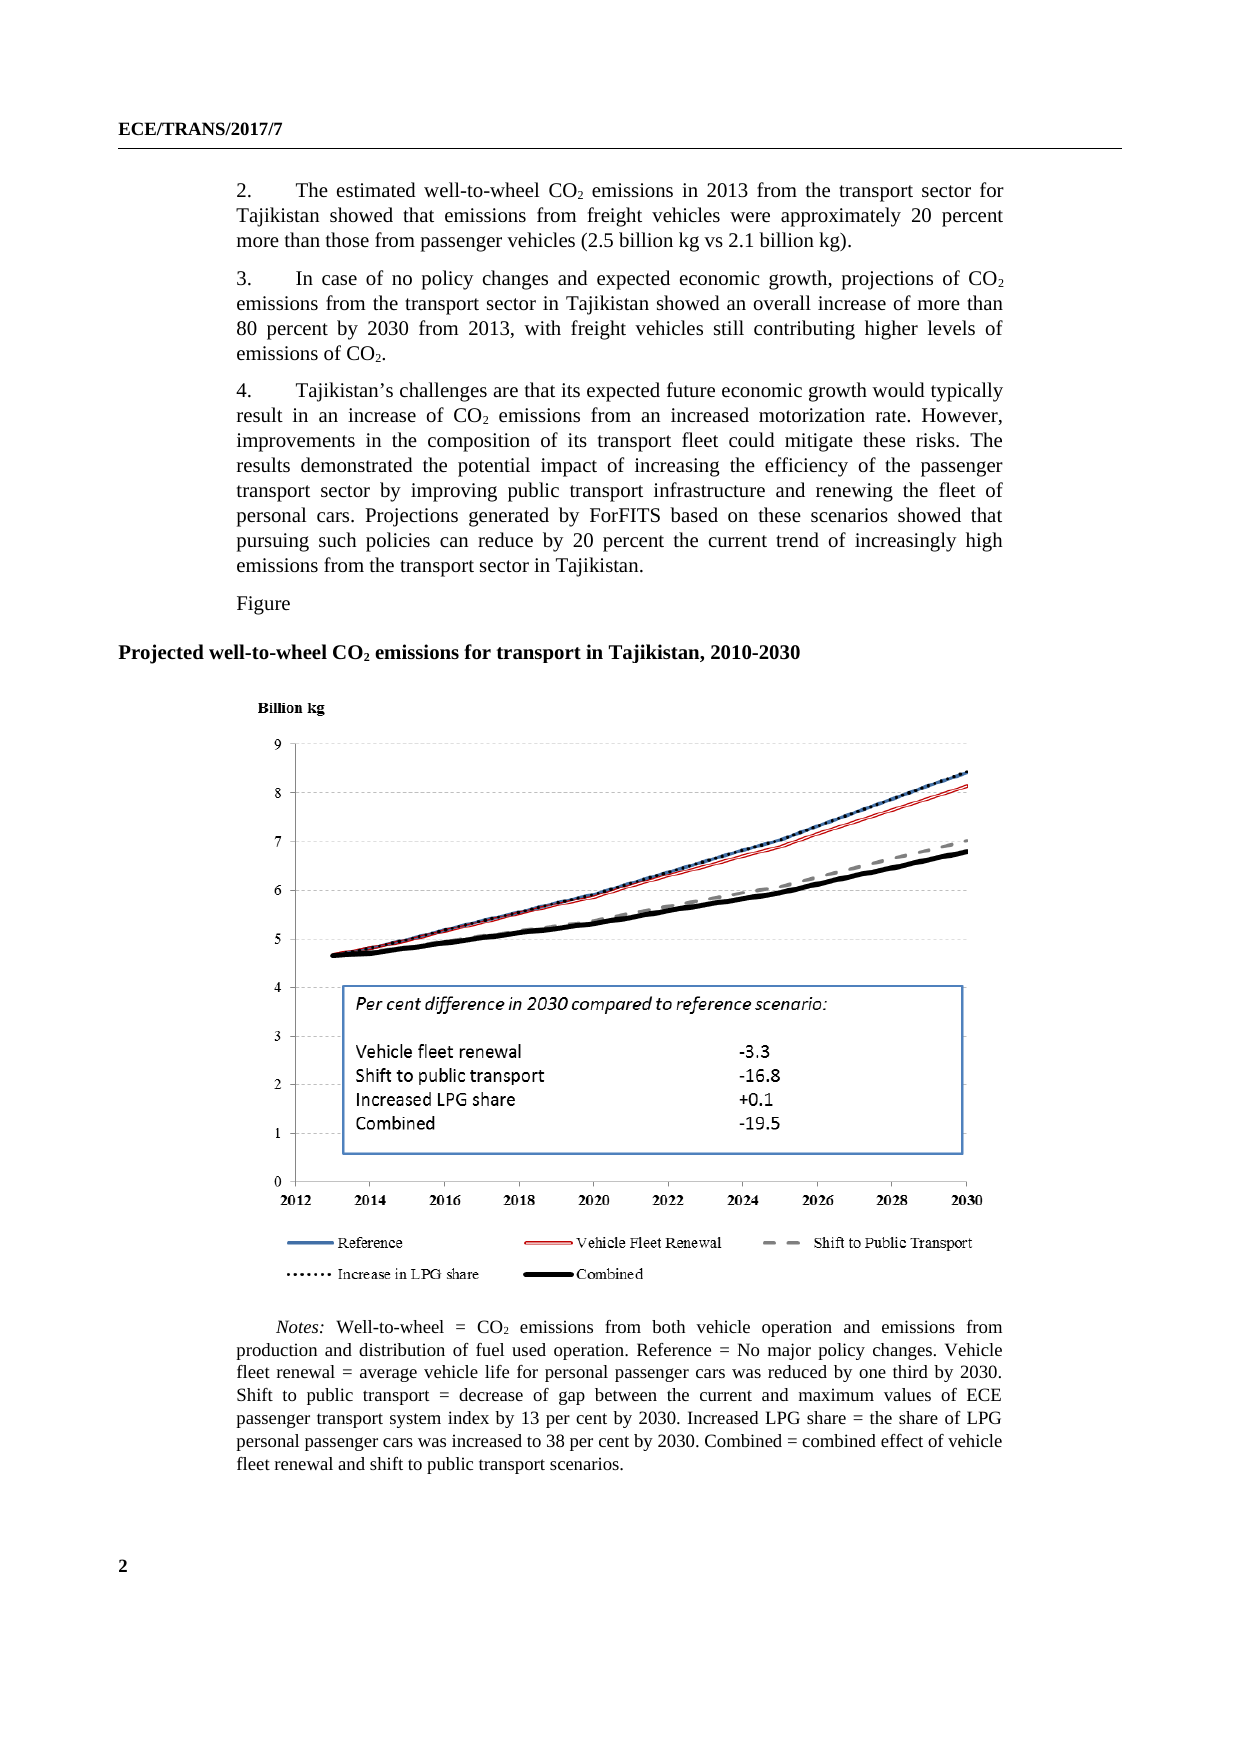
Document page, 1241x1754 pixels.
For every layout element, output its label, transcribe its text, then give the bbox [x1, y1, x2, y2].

picture [236, 663, 1004, 1302]
subtitle Projected well-to-wheel CO2 emissions for transport in Tajikistan, 2010-2030 [118, 640, 1122, 664]
text Notes: Well-to-wheel = CO2 emissions from both vehicle operation and emissions from production and distribution of fuel used operation. Reference = No major policy changes. Vehicle fleet renewal = average vehicle life for personal passenger cars was reduced by one third by 2030. Shift to public transport = decrease of gap between the current and maximum values of ECE passenger transport system index by 13 per cent by 2030. Increased LPG share = the share of LPG personal passenger cars was increased to 38 per cent by 2030. Combined = combined effect of vehicle fleet renewal and shift to public transport scenarios. [236, 1314, 1004, 1475]
text Figure [236, 590, 1004, 615]
text 2. The estimated well-to-wheel CO2 emissions in 2013 from the transport sector for Tajikistan showed that emissions from freight vehicles were approximately 20 percent more than those from passenger vehicles (2.5 billion kg vs 2.1 billion kg). [236, 177, 1004, 252]
text 3. In case of no policy changes and expected economic growth, projections of CO2 emissions from the transport sector in Tajikistan showed an overall increase of more than 80 percent by 2030 from 2013, with freight vehicles still contributing higher levels of emissions of CO2. [236, 265, 1004, 365]
text 4. Tajikistan’s challenges are that its expected future economic growth would typically result in an increase of CO2 emissions from an increased motorization rate. However, improvements in the composition of its transport fleet could mitigate these risks. The results demonstrated the potential impact of increasing the efficiency of the passenger transport sector by improving public transport infrastructure and renewing the fleet of personal cars. Projections generated by ForFITS based on these scenarios showed that pursuing such policies can reduce by 20 percent the current trend of increasingly high emissions from the transport sector in Tajikistan. [236, 377, 1004, 577]
